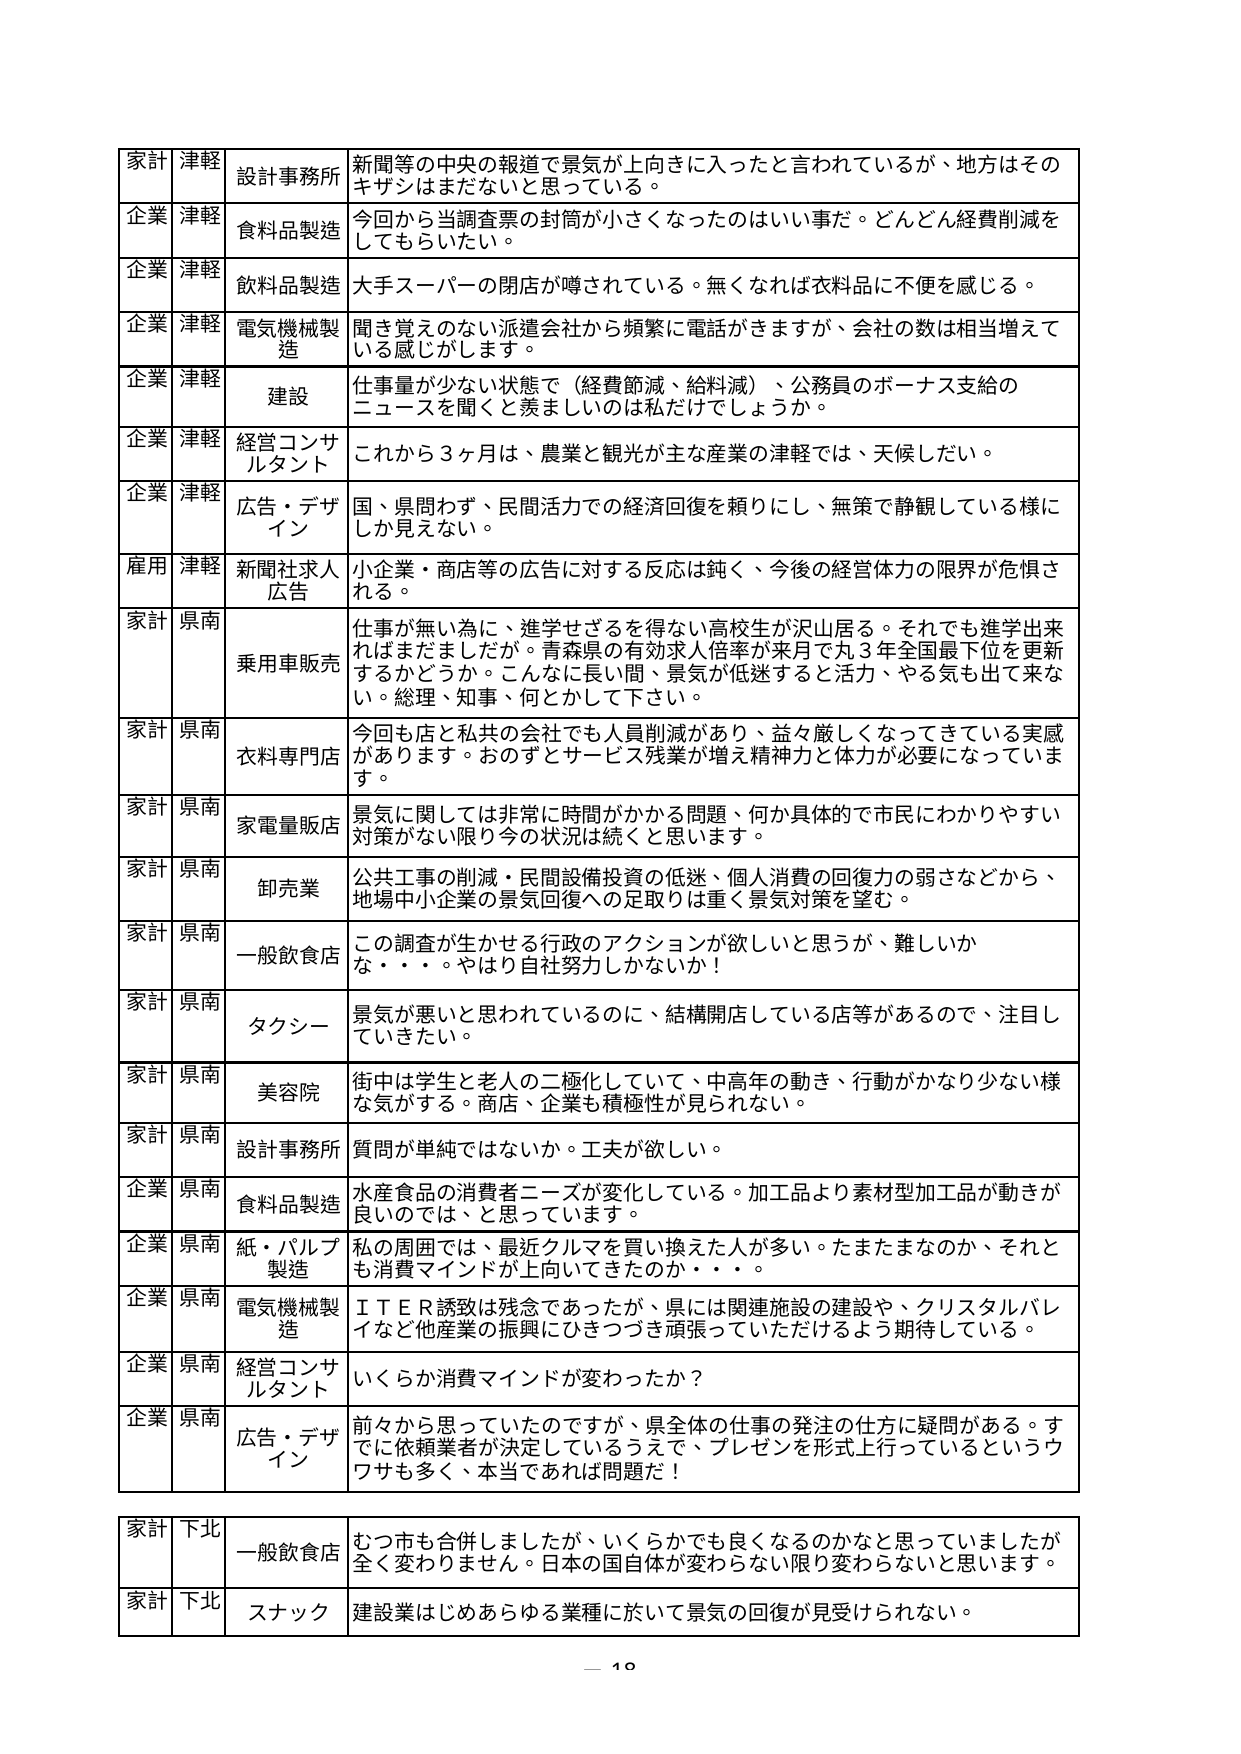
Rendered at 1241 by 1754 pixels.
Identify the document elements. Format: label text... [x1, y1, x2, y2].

table_cell 美容院 [226, 1064, 347, 1122]
table_cell 企業 [120, 428, 171, 480]
table_cell 家計 [120, 609, 171, 717]
table_cell 景気が悪いと思われているのに、結構開店している店等があるので、注目していきたい。 [349, 991, 1078, 1061]
table_cell スナック [226, 1589, 347, 1634]
table_cell 企業 [120, 1353, 171, 1405]
table_cell 企業 [120, 1407, 171, 1491]
table_cell 家計 [120, 991, 171, 1061]
table_cell 今回も店と私共の会社でも人員削減があり、益々厳しくなってきている実感があります。おのずとサービス残業が増え精神力と体力が必要になっています。 [349, 719, 1078, 794]
table_cell 聞き覚えのない派遣会社から頻繁に電話がきますが、会社の数は相当増えている感じがします。 [349, 313, 1078, 365]
table_cell 津軽 [173, 428, 224, 480]
table_cell 下北 [173, 1589, 224, 1634]
table_cell 家計 [120, 1064, 171, 1122]
table_cell 設計事務所 [226, 1124, 347, 1176]
table_cell 乗用車販売 [226, 609, 347, 717]
table_cell 県南 [173, 1407, 224, 1491]
table_cell 前々から思っていたのですが、県全体の仕事の発注の仕方に疑問がある。すでに依頼業者が決定しているうえで、プレゼンを形式上行っているというウワサも多く、本当であれば問題だ！ [349, 1407, 1078, 1491]
table_header 一般飲食店 [226, 1518, 347, 1587]
table_cell 家計 [120, 922, 171, 988]
table_header 新聞等の中央の報道で景気が上向きに入ったと言われているが、地方はそのキザシはまだないと思っている。 [349, 150, 1078, 202]
table_cell 公共工事の削減・民間設備投資の低迷、個人消費の回復力の弱さなどから、地場中小企業の景気回復への足取りは重く景気対策を望む。 [349, 858, 1078, 920]
table_cell 景気に関しては非常に時間がかかる問題、何か具体的で市民にわかりやすい対策がない限り今の状況は続くと思います。 [349, 796, 1078, 856]
table_cell 企業 [120, 204, 171, 257]
table_cell 企業 [120, 1178, 171, 1230]
table_cell 企業 [120, 259, 171, 311]
table_cell 企業 [120, 313, 171, 365]
table_cell 県南 [173, 1353, 224, 1405]
table_cell 企業 [120, 1287, 171, 1351]
table_cell 家計 [120, 796, 171, 856]
table_cell 津軽 [173, 482, 224, 553]
table_cell 県南 [173, 1233, 224, 1285]
table_cell 飲料品製造 [226, 259, 347, 311]
table_cell 県南 [173, 922, 224, 988]
table_cell この調査が生かせる行政のアクションが欲しいと思うが、難しいかな・・・。やはり自社努力しかないか！ [349, 922, 1078, 988]
table_cell 企業 [120, 368, 171, 426]
table_cell 津軽 [173, 259, 224, 311]
table_cell 大手スーパーの閉店が噂されている。無くなれば衣料品に不便を感じる。 [349, 259, 1078, 311]
table_cell 県南 [173, 1124, 224, 1176]
table_cell 卸売業 [226, 858, 347, 920]
table_cell 家電量販店 [226, 796, 347, 856]
table_cell 小企業・商店等の広告に対する反応は鈍く、今後の経営体力の限界が危惧される。 [349, 555, 1078, 607]
table_cell 街中は学生と老人の二極化していて、中高年の動き、行動がかなり少ない様な気がする。商店、企業も積極性が見られない。 [349, 1064, 1078, 1122]
table_cell 家計 [120, 858, 171, 920]
table_cell タクシー [226, 991, 347, 1061]
table_cell 津軽 [173, 313, 224, 365]
table_cell 家計 [120, 1589, 171, 1634]
table_header 下北 [173, 1518, 224, 1587]
table_cell 県南 [173, 796, 224, 856]
table_cell 家計 [120, 719, 171, 794]
table_cell 津軽 [173, 368, 224, 426]
table_header むつ市も合併しましたが、いくらかでも良くなるのかなと思っていましたが全く変わりません。日本の国自体が変わらない限り変わらないと思います。 [349, 1518, 1078, 1587]
table_cell 家計 [120, 1124, 171, 1176]
table_cell 国、県問わず、民間活力での経済回復を頼りにし、無策で静観している様にしか見えない。 [349, 482, 1078, 553]
table_header 家計 [120, 150, 171, 202]
table_cell 広告・デザイン [226, 482, 347, 553]
table_cell 建設 [226, 368, 347, 426]
table_cell 衣料専門店 [226, 719, 347, 794]
table_cell 県南 [173, 858, 224, 920]
table_cell いくらか消費マインドが変わったか？ [349, 1353, 1078, 1405]
table_cell 県南 [173, 609, 224, 717]
table_cell 食料品製造 [226, 1178, 347, 1230]
table_cell 電気機械製造 [226, 1287, 347, 1351]
table_cell 新聞社求人広告 [226, 555, 347, 607]
table_cell 県南 [173, 1064, 224, 1122]
table_cell 県南 [173, 991, 224, 1061]
table_header 家計 [120, 1518, 171, 1587]
table_cell 建設業はじめあらゆる業種に於いて景気の回復が見受けられない。 [349, 1589, 1078, 1634]
table_cell 一般飲食店 [226, 922, 347, 988]
table_header 津軽 [173, 150, 224, 202]
table_cell 水産食品の消費者ニーズが変化している。加工品より素材型加工品が動きが良いのでは、と思っています。 [349, 1178, 1078, 1230]
table_cell 企業 [120, 1233, 171, 1285]
table_cell これから３ヶ月は、農業と観光が主な産業の津軽では、天候しだい。 [349, 428, 1078, 480]
table_cell 電気機械製造 [226, 313, 347, 365]
table_cell 質問が単純ではないか。工夫が欲しい。 [349, 1124, 1078, 1176]
table_cell 経営コンサルタント [226, 428, 347, 480]
table_cell 広告・デザイン [226, 1407, 347, 1491]
table_cell 経営コンサルタント [226, 1353, 347, 1405]
table_cell 県南 [173, 1178, 224, 1230]
table_cell 食料品製造 [226, 204, 347, 257]
table_cell 津軽 [173, 555, 224, 607]
table_cell 県南 [173, 719, 224, 794]
table_cell 今回から当調査票の封筒が小さくなったのはいい事だ。どんどん経費削減をしてもらいたい。 [349, 204, 1078, 257]
table_cell 私の周囲では、最近クルマを買い換えた人が多い。たまたまなのか、それとも消費マインドが上向いてきたのか・・・。 [349, 1233, 1078, 1285]
table_cell 仕事が無い為に、進学せざるを得ない高校生が沢山居る。それでも進学出来ればまだましだが。青森県の有効求人倍率が来月で丸３年全国最下位を更新するかどうか。こんなに長い間、景気が低迷すると活力、やる気も出て来ない。総理、知事、何とかして下さい。 [349, 609, 1078, 717]
table_header 設計事務所 [226, 150, 347, 202]
table_cell ＩＴＥＲ誘致は残念であったが、県には関連施設の建設や、クリスタルバレイなど他産業の振興にひきつづき頑張っていただけるよう期待している。 [349, 1287, 1078, 1351]
table_cell 県南 [173, 1287, 224, 1351]
table_cell 雇用 [120, 555, 171, 607]
table_cell 仕事量が少ない状態で（経費節減、給料減）、公務員のボーナス支給のニュースを聞くと羨ましいのは私だけでしょうか。 [349, 368, 1078, 426]
table_cell 津軽 [173, 204, 224, 257]
table_cell 紙・パルプ製造 [226, 1233, 347, 1285]
table_cell 企業 [120, 482, 171, 553]
